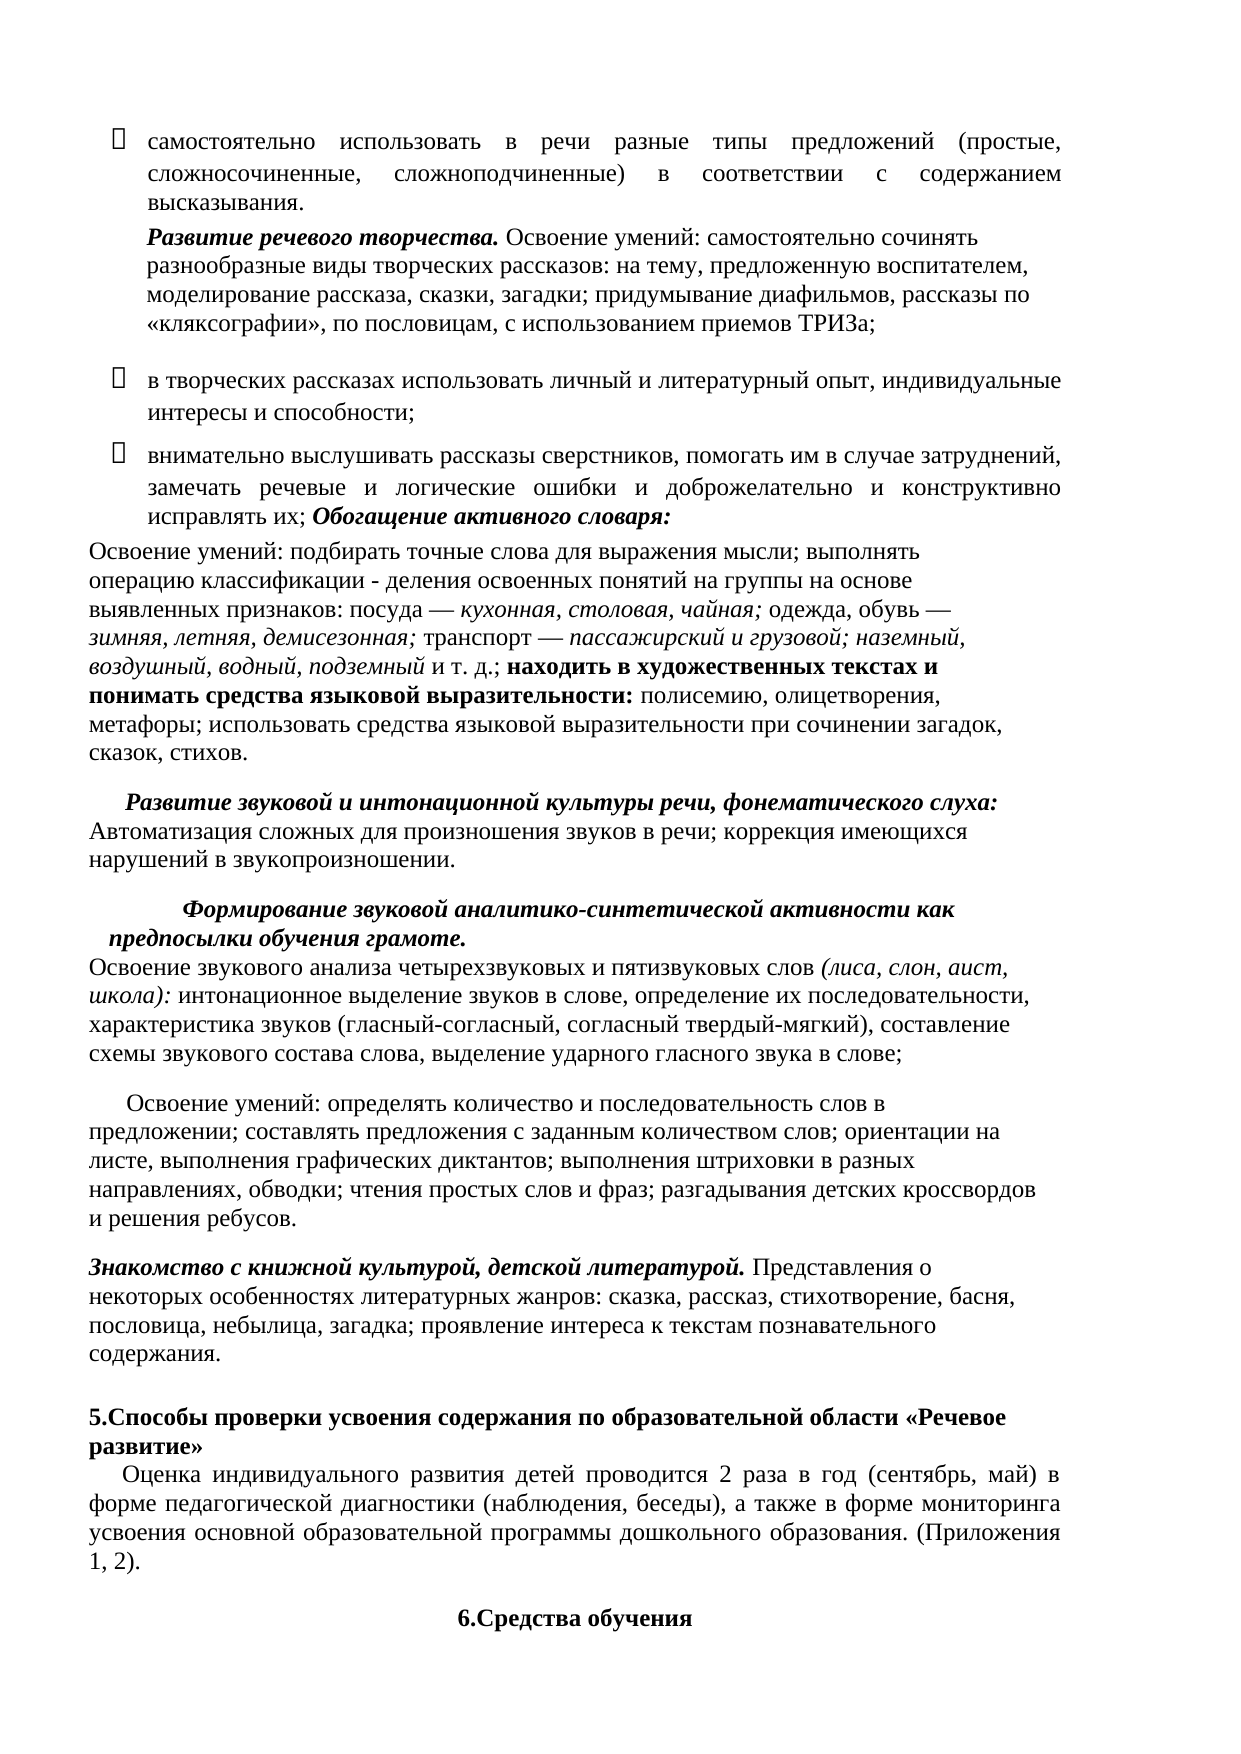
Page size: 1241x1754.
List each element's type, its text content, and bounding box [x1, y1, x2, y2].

list в творческих рассказах использовать личный и литературный опыт, индивидуальные интересы и способности; [110, 358, 1062, 426]
text Оценка индивидуального развития детей проводится 2 раза в год (сентябрь, май) в форме педагогической диагностики (наблюдения, беседы), а также в форме мониторинга усвоения основной образовательной программы дошкольного образования. (Приложения 1, 2). [88, 1459, 1062, 1574]
text Развитие речевого творчества. Освоение умений: самостоятельно сочинять разнообразные виды творческих рассказов: на тему, предложенную воспитателем, моделирование рассказа, сказки, загадки; придумывание диафильмов, рассказы по «кляксографии», по пословицам, с использованием приемов ТРИЗа; [146, 222, 1032, 337]
list самостоятельно использовать в речи разные типы предложений (простые, сложносочиненные, сложноподчиненные) в соответствии с содержанием высказывания. [110, 118, 1062, 215]
text 6.Средства обучения [88, 1603, 1062, 1632]
text Освоение умений: определять количество и последовательность слов в предложении; составлять предложения с заданным количеством слов; ориентации на листе, выполнения графических диктантов; выполнения штриховки в разных направлениях, обводки; чтения простых слов и фраз; разгадывания детских кроссвордов и решения ребусов. [88, 1088, 1038, 1231]
list внимательно выслушивать рассказы сверстников, помогать им в случае затруднений, замечать речевые и логические ошибки и доброжелательно и конструктивно исправлять их; Обогащение активного словаря: [110, 432, 1062, 530]
text 5.Способы проверки усвоения содержания по образовательной области «Речевое развитие» [88, 1402, 1063, 1459]
text Формирование звуковой аналитико-синтетической активности как предпосылки обучения грамоте. [109, 894, 1063, 952]
text Освоение звукового анализа четырехзвуковых и пятизвуковых слов (лиса, слон, аист, школа): интонационное выделение звуков в слове, определение их последовательности, характеристика звуков (гласный-согласный, согласный твердый-мягкий), составление схемы звукового состава слова, выделение ударного гласного звука в слове; [88, 952, 1032, 1067]
text Развитие звуковой и интонационной культуры речи, фонематического слуха: Автоматизация сложных для произношения звуков в речи; коррекция имеющихся нарушений в звукопроизношении. [88, 787, 1031, 873]
text Знакомство с книжной культурой, детской литературой. Представления о некоторых особенностях литературных жанров: сказка, рассказ, стихотворение, басня, пословица, небылица, загадка; проявление интереса к текстам познавательного содержания. [88, 1252, 1032, 1367]
text Освоение умений: подбирать точные слова для выражения мысли; выполнять операцию классификации - деления освоенных понятий на группы на основе выявленных признаков: посуда — кухонная, столовая, чайная; одежда, обувь — зимняя, летняя, демисезонная; транспорт — пассажирский и грузовой; наземный, воздушный, водный, подземный и т. д.; находить в художественных текстах и понимать средства языковой выразительности: полисемию, олицетворения, метафоры; использовать средства языковой выразительности при сочинении загадок, сказок, стихов. [88, 536, 1032, 766]
